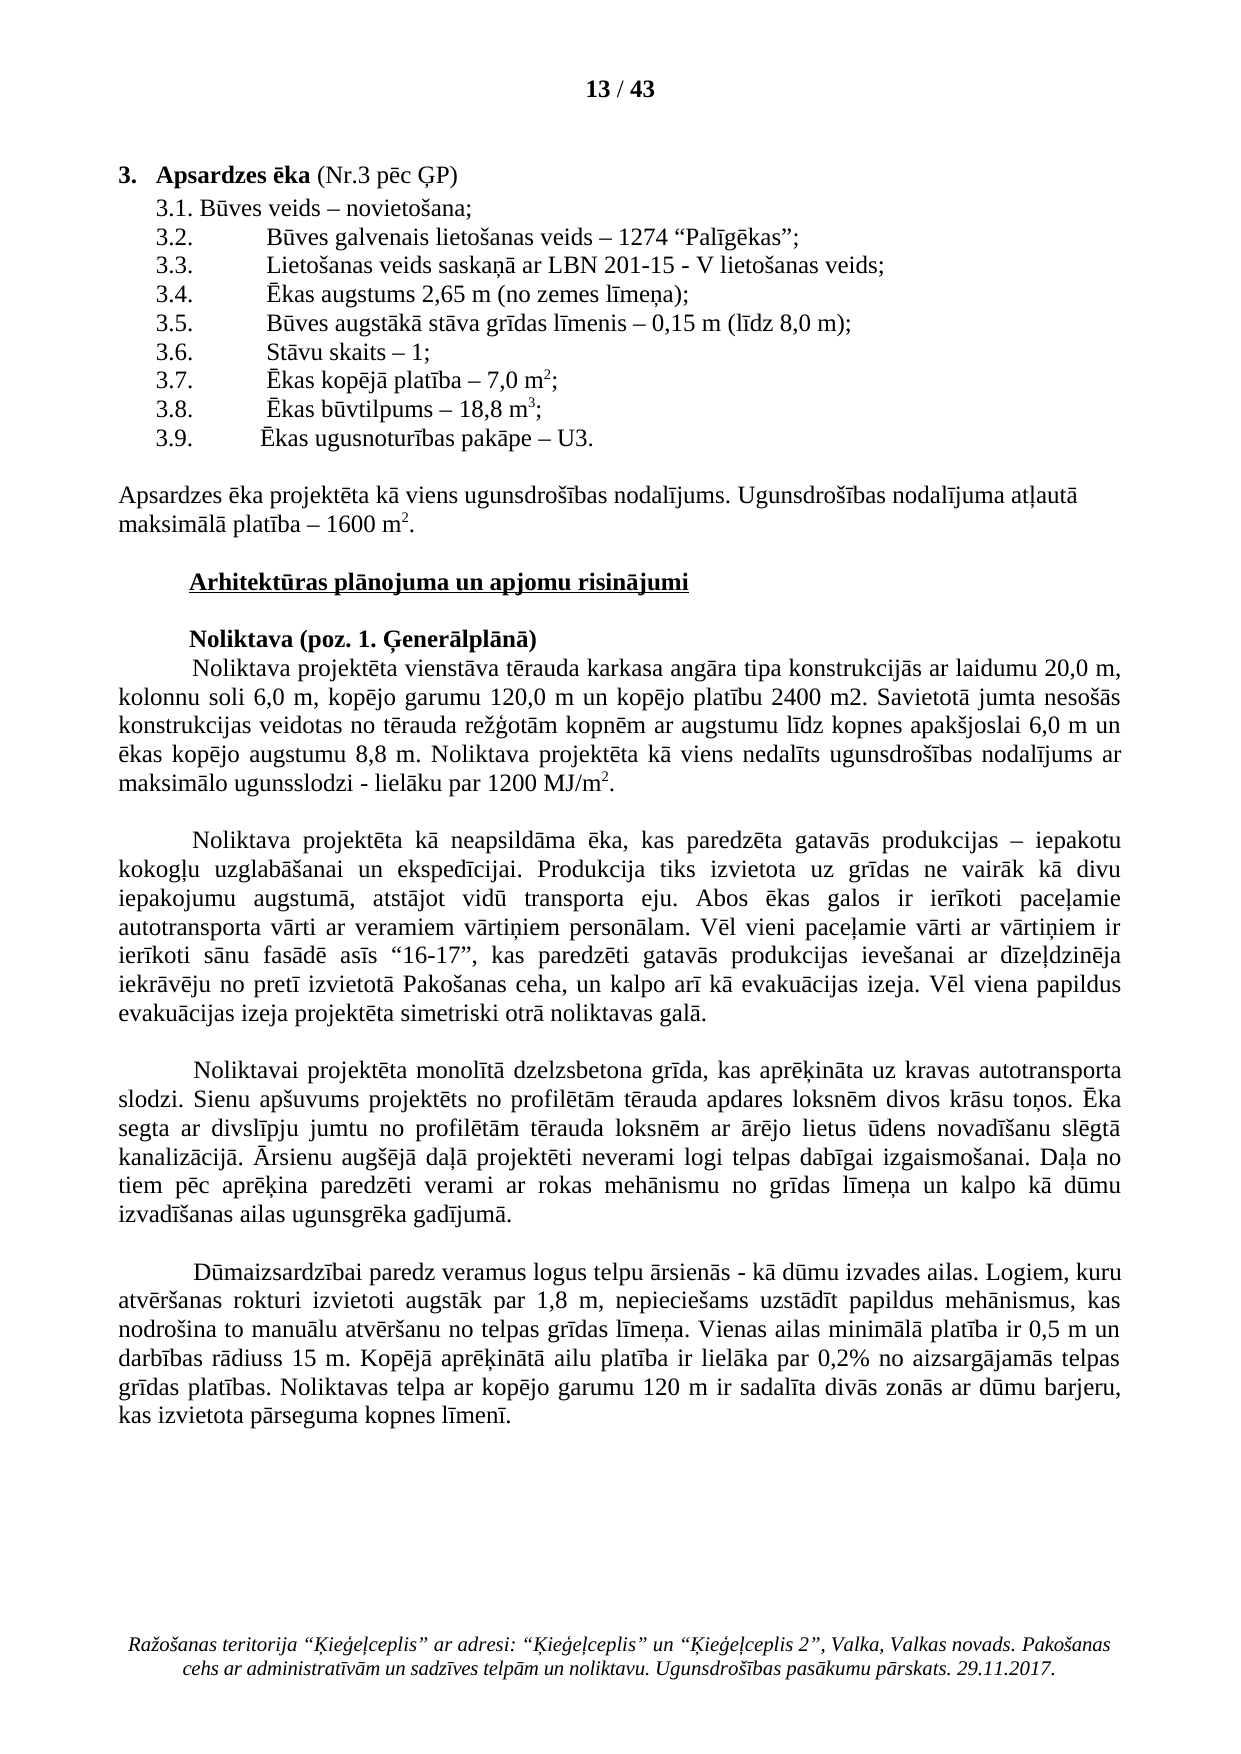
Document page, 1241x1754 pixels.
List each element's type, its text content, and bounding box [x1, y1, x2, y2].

text Apsardzes ēka projektēta kā viens ugunsdrošības nodalījums. Ugunsdrošības nodalījuma atļautā maksimālā platība – 1600 m2. [118, 481, 1122, 538]
list Ēkas kopējā platība – 7,0 m2; [156, 366, 1122, 394]
text Dūmaizsardzībai paredz veramus logus telpu ārsienās - kā dūmu izvades ailas. Logiem, kuru atvēršanas rokturi izvietoti augstāk par 1,8 m, nepieciešams uzstādīt papildus mehānismus, kas nodrošina to manuālu atvēršanu no telpas grīdas līmeņa. Vienas ailas minimālā platība ir 0,5 m un darbības rādiuss 15 m. Kopējā aprēķinātā ailu platība ir lielāka par 0,2% no aizsargājamās telpas grīdas platības. Noliktavas telpa ar kopējo garumu 120 m ir sadalīta divās zonās ar dūmu barjeru, kas izvietota pārseguma kopnes līmenī. [118, 1257, 1122, 1429]
list Ēkas būvtilpums – 18,8 m3; [156, 394, 1122, 423]
text Noliktava (poz. 1. Ģenerālplānā) [118, 624, 1122, 653]
list Ēkas ugusnoturības pakāpe – U3. [155, 423, 1122, 452]
list Būves galvenais lietošanas veids – 1274 “Palīgēkas”; [156, 222, 1122, 251]
list Stāvu skaits – 1; [156, 337, 1122, 366]
text 3.1. Būves veids – novietošana; [156, 193, 1122, 222]
list Lietošanas veids saskaņā ar LBN 201-15 - V lietošanas veids; [156, 251, 1122, 279]
text Noliktavai projektēta monolītā dzelzsbetona grīda, kas aprēķināta uz kravas autotransporta slodzi. Sienu apšuvums projektēts no profilētām tērauda apdares loksnēm divos krāsu toņos. Ēka segta ar divslīpju jumtu no profilētām tērauda loksnēm ar ārējo lietus ūdens novadīšanu slēgtā kanalizācijā. Ārsienu augšējā daļā projektēti neverami logi telpas dabīgai izgaismošanai. Daļa no tiem pēc aprēķina paredzēti verami ar rokas mehānismu no grīdas līmeņa un kalpo kā dūmu izvadīšanas ailas ugunsgrēka gadījumā. [118, 1056, 1122, 1228]
list Apsardzes ēka (Nr.3 pēc ĢP) [118, 160, 1122, 189]
text Noliktava projektēta kā neapsildāma ēka, kas paredzēta gatavās produkcijas – iepakotu kokogļu uzglabāšanai un ekspedīcijai. Produkcija tiks izvietota uz grīdas ne vairāk kā divu iepakojumu augstumā, atstājot vidū transporta eju. Abos ēkas galos ir ierīkoti paceļamie autotransporta vārti ar veramiem vārtiņiem personālam. Vēl vieni paceļamie vārti ar vārtiņiem ir ierīkoti sānu fasādē asīs “16-17”, kas paredzēti gatavās produkcijas ievešanai ar dīzeļdzinēja iekrāvēju no pretī izvietotā Pakošanas ceha, un kalpo arī kā evakuācijas izeja. Vēl viena papildus evakuācijas izeja projektēta simetriski otrā noliktavas galā. [118, 826, 1122, 1027]
list Ēkas augstums 2,65 m (no zemes līmeņa); [156, 279, 1122, 308]
text Noliktava projektēta vienstāva tērauda karkasa angāra tipa konstrukcijās ar laidumu 20,0 m, kolonnu soli 6,0 m, kopējo garumu 120,0 m un kopējo platību 2400 m2. Savietotā jumta nesošās konstrukcijas veidotas no tērauda režģotām kopnēm ar augstumu līdz kopnes apakšjoslai 6,0 m un ēkas kopējo augstumu 8,8 m. Noliktava projektēta kā viens nedalīts ugunsdrošības nodalījums ar maksimālo ugunsslodzi - lielāku par 1200 MJ/m2. [118, 653, 1122, 797]
text Arhitektūras plānojuma un apjomu risinājumi [118, 567, 1122, 596]
list Būves augstākā stāva grīdas līmenis – 0,15 m (līdz 8,0 m); [156, 308, 1122, 337]
